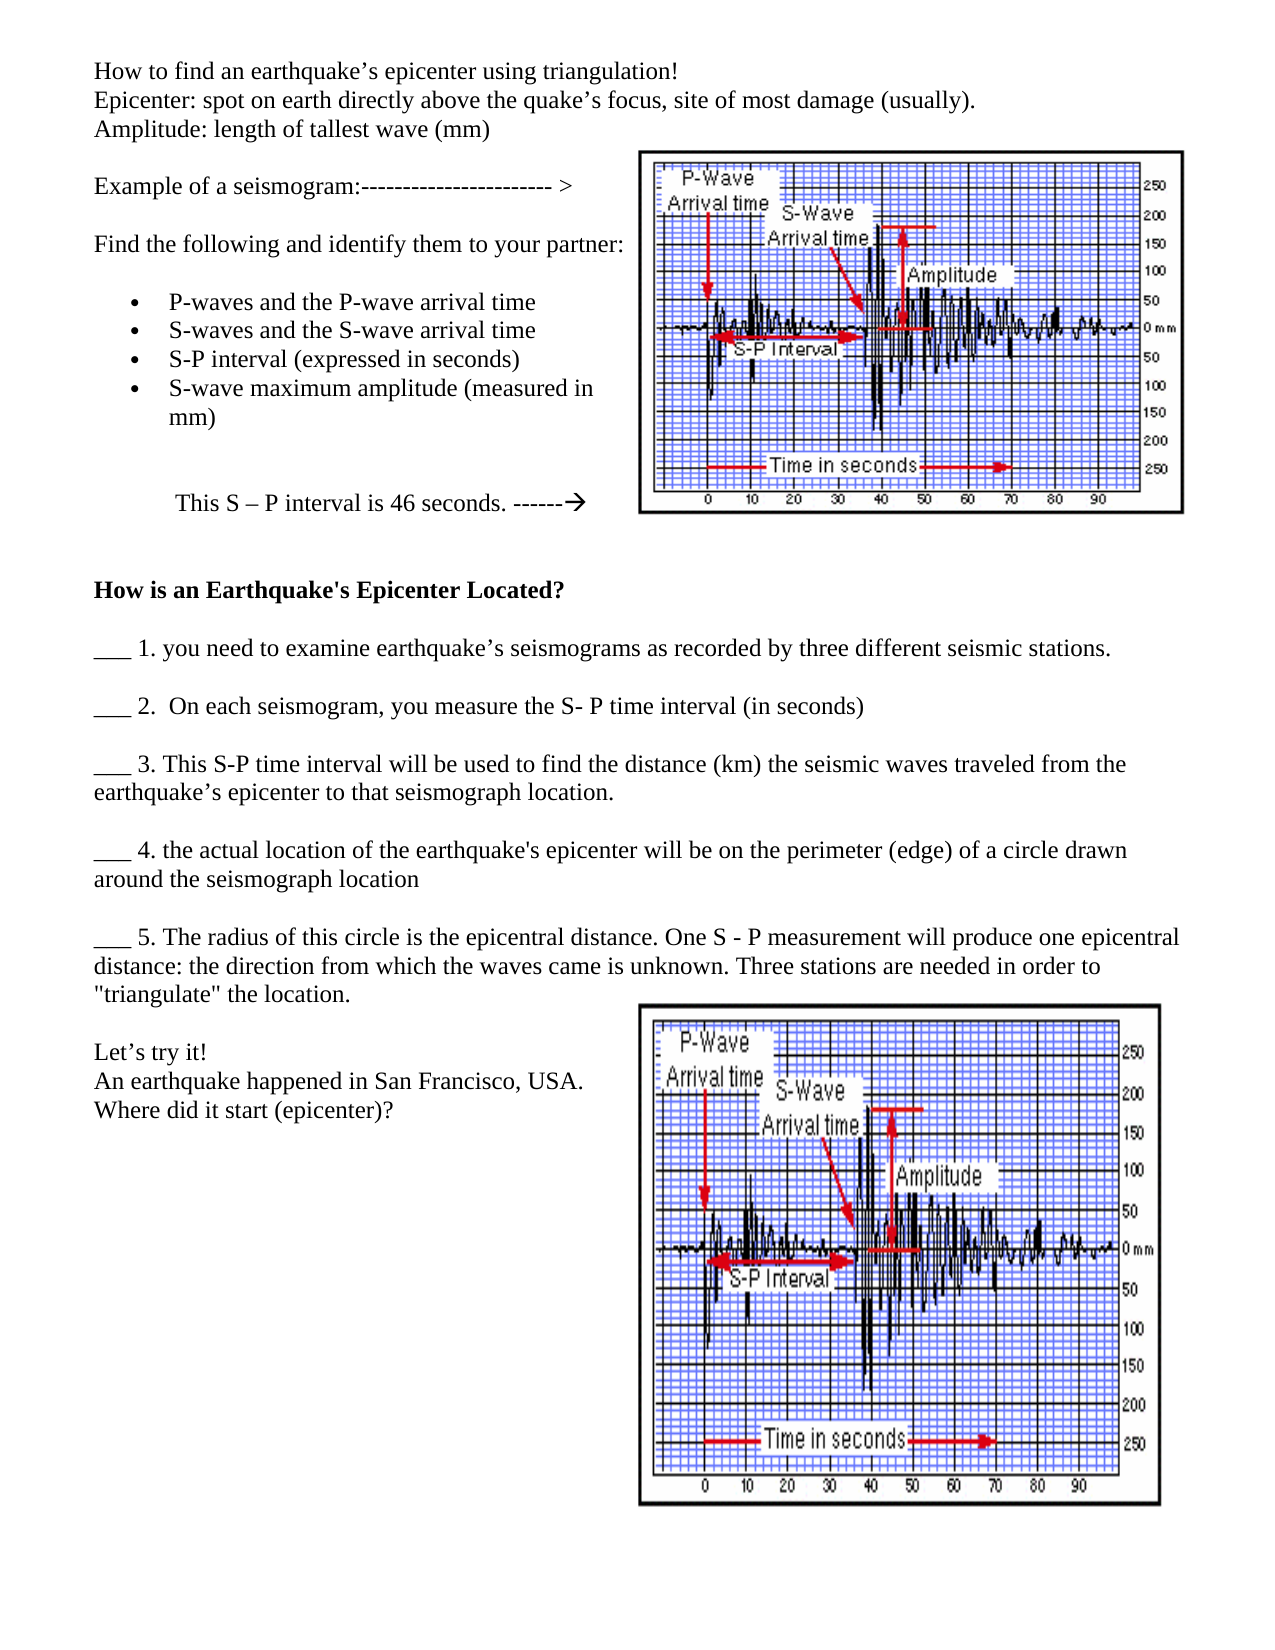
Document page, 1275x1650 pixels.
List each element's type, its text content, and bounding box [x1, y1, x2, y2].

text Find the following and identify them to your partner: [94, 229, 1200, 257]
text Let’s try it! [94, 1037, 1200, 1066]
list S-waves and the S-wave arrival time [131, 315, 1200, 344]
list S-P interval (expressed in seconds) [131, 344, 1200, 373]
text Amplitude: length of tallest wave (mm) [94, 114, 1200, 142]
text Example of a seismogram:----------------------- > [94, 171, 1200, 200]
text This S – P interval is 46 seconds. ------ [94, 488, 1200, 517]
text ___ 2. On each seismogram, you measure the S- P time interval (in seconds) [94, 691, 1200, 719]
text ___ 4. the actual location of the earthquake's epicenter will be on the perimeter (edge) of a circle drawn around the seismograph location [94, 835, 1200, 893]
picture [637, 1124, 1163, 1509]
text Epicenter: spot on earth directly above the quake’s focus, site of most damage (usually). [94, 85, 1200, 114]
text An earthquake happened in . Where did it start (epicenter)? [94, 1066, 1200, 1124]
list S-wave maximum amplitude (measured in mm) [131, 373, 1200, 430]
picture [637, 257, 1186, 287]
list P-waves and the P-wave arrival time [131, 287, 1200, 315]
text ___ 5. The radius of this circle is the epicentral distance. One S - P measurement will produce one epicentral distance: the direction from which the waves came is unknown. Three stations are needed in order to "triangulate" the location. [94, 922, 1200, 1008]
text ___ 3. This S-P time interval will be used to find the distance (km) the seismic waves traveled from the earthquake’s epicenter to that seismograph location. [94, 749, 1200, 806]
text ___ 1. you need to examine earthquake’s seismograms as recorded by three different seismic stations. [94, 633, 1200, 662]
picture [637, 200, 1186, 229]
picture [637, 1008, 1163, 1037]
text How to find an earthquake’s epicenter using triangulation! [94, 56, 1200, 85]
picture [637, 149, 1186, 171]
picture [637, 430, 1186, 488]
subtitle How is an Earthquake's Epicenter Located? [94, 575, 1200, 604]
